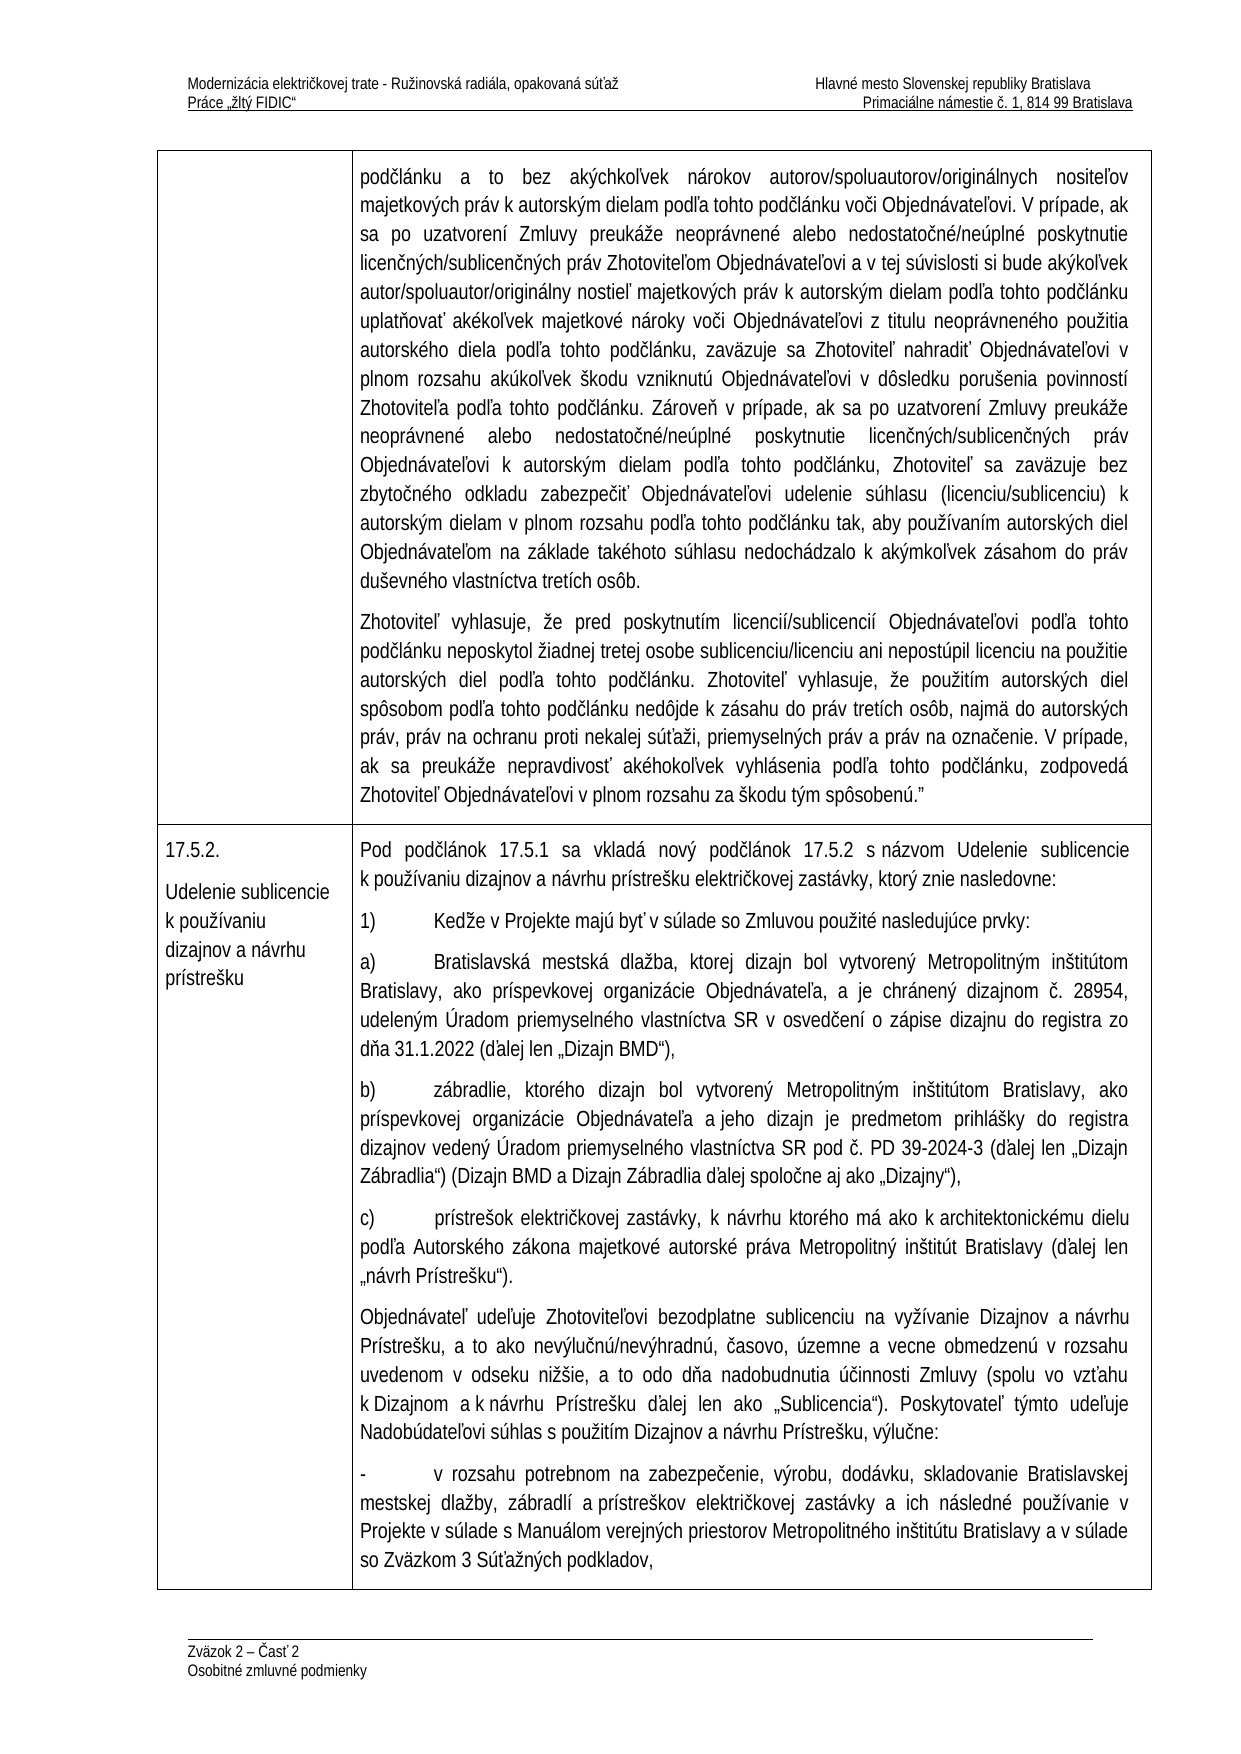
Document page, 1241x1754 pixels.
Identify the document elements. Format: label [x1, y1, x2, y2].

table_cell [158, 825, 352, 1589]
table_cell [353, 825, 1151, 1589]
table_cell [353, 151, 1151, 824]
table_cell [158, 151, 352, 824]
